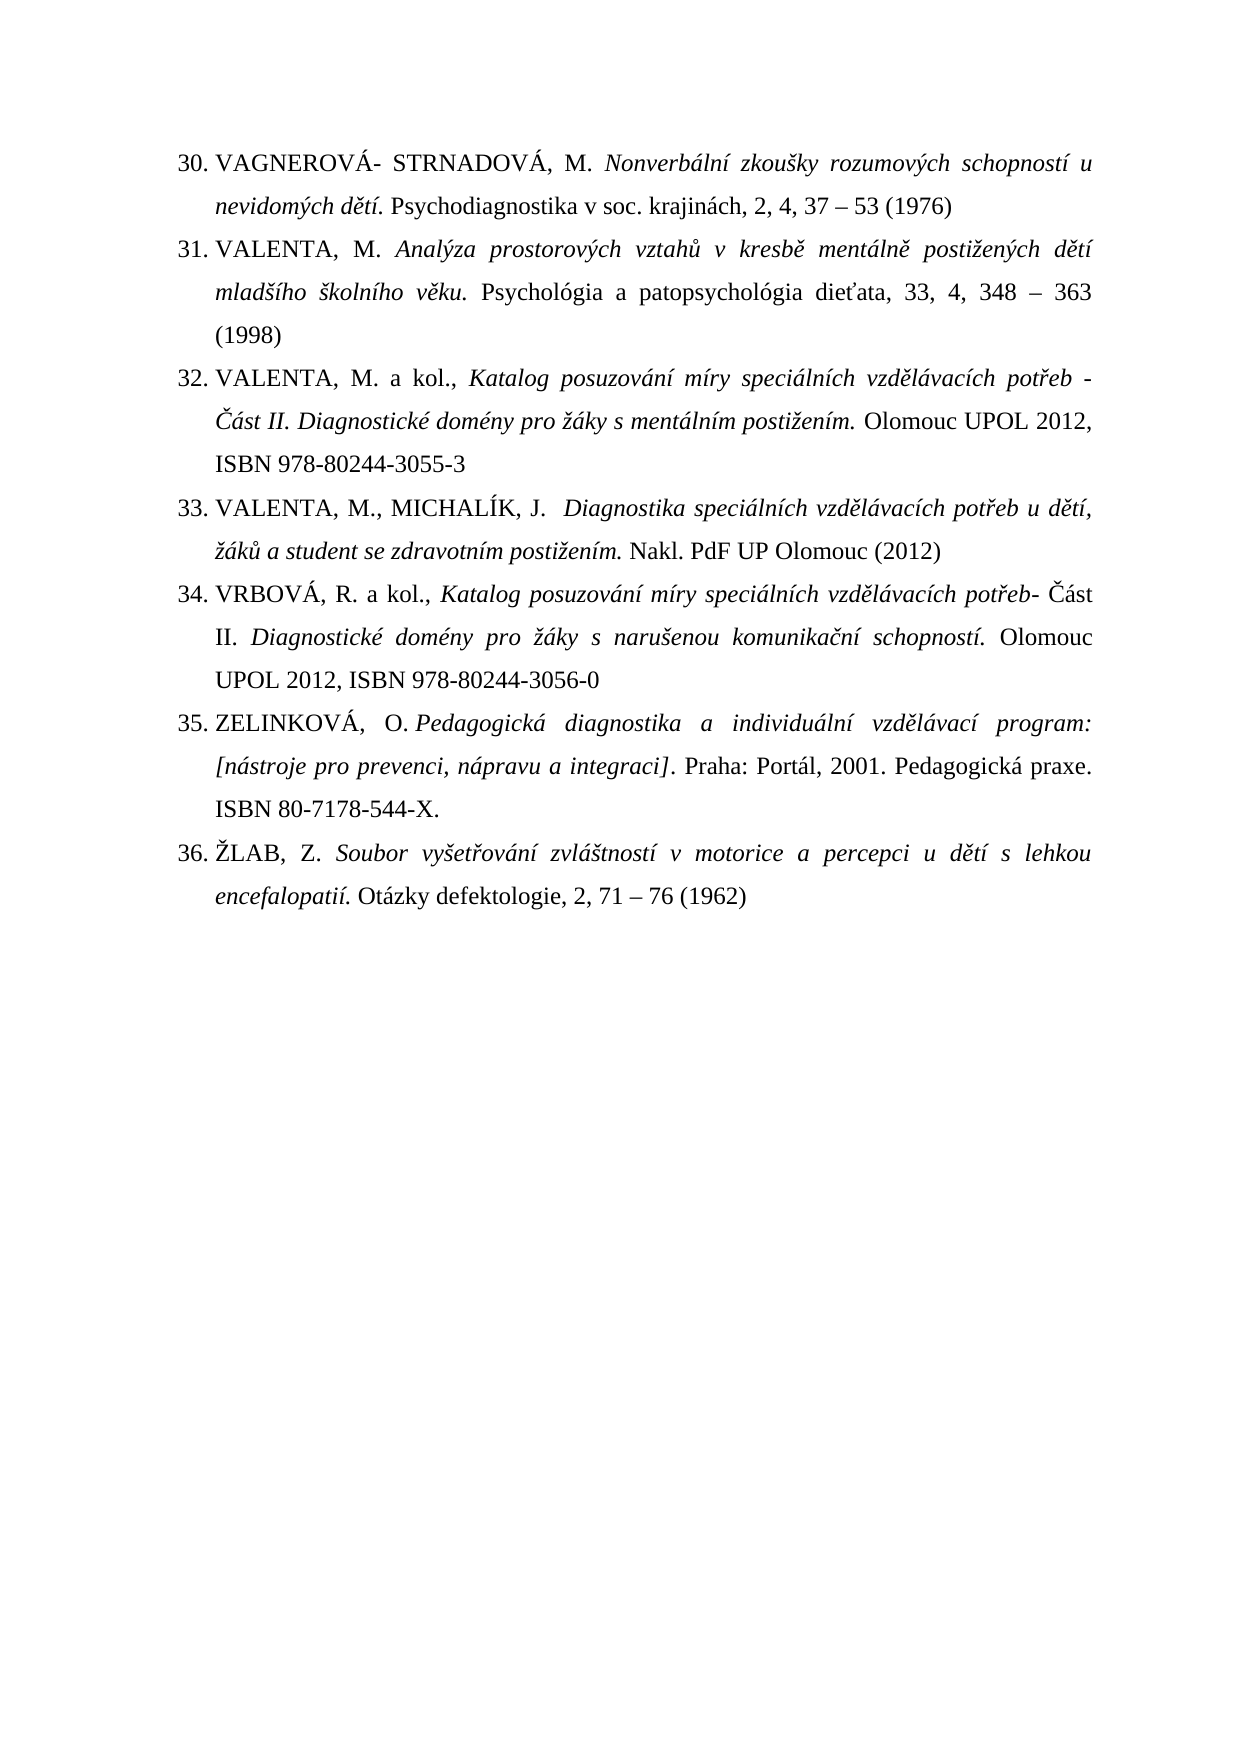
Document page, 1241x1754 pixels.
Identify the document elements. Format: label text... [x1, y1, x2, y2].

list ŽLAB, Z. Soubor vyšetřování zvláštností v motorice a percepci u dětí s lehkou encefalopatií. Otázky defektologie, 2, 71 – 76 (1962) [177, 838, 1093, 909]
list VRBOVÁ, R. a kol., Katalog posuzování míry speciálních vzdělávacích potřeb- Část II. Diagnostické domény pro žáky s narušenou komunikační schopností. Olomouc UPOL 2012, ISBN 978-80244-3056-0 [177, 579, 1093, 694]
list VAGNEROVÁ- STRNADOVÁ, M. Nonverbální zkoušky rozumových schopností u nevidomých dětí. Psychodiagnostika v soc. krajinách, 2, 4, 37 – 53 (1976) [177, 148, 1093, 219]
list ZELINKOVÁ, O. Pedagogická diagnostika a individuální vzdělávací program: [nástroje pro prevenci, nápravu a integraci]. Praha: Portál, 2001. Pedagogická praxe. ISBN 80-7178-544-X. [177, 708, 1093, 823]
list VALENTA, M., MICHALÍK, J. Diagnostika speciálních vzdělávacích potřeb u dětí, žáků a student se zdravotním postižením. Nakl. PdF UP Olomouc (2012) [177, 493, 1093, 564]
list VALENTA, M. a kol., Katalog posuzování míry speciálních vzdělávacích potřeb - Část II. Diagnostické domény pro žáky s mentálním postižením. Olomouc UPOL 2012, ISBN 978-80244-3055-3 [177, 363, 1093, 478]
list VALENTA, M. Analýza prostorových vztahů v kresbě mentálně postižených dětí mladšího školního věku. Psychológia a patopsychológia dieťata, 33, 4, 348 – 363 (1998) [177, 234, 1093, 349]
